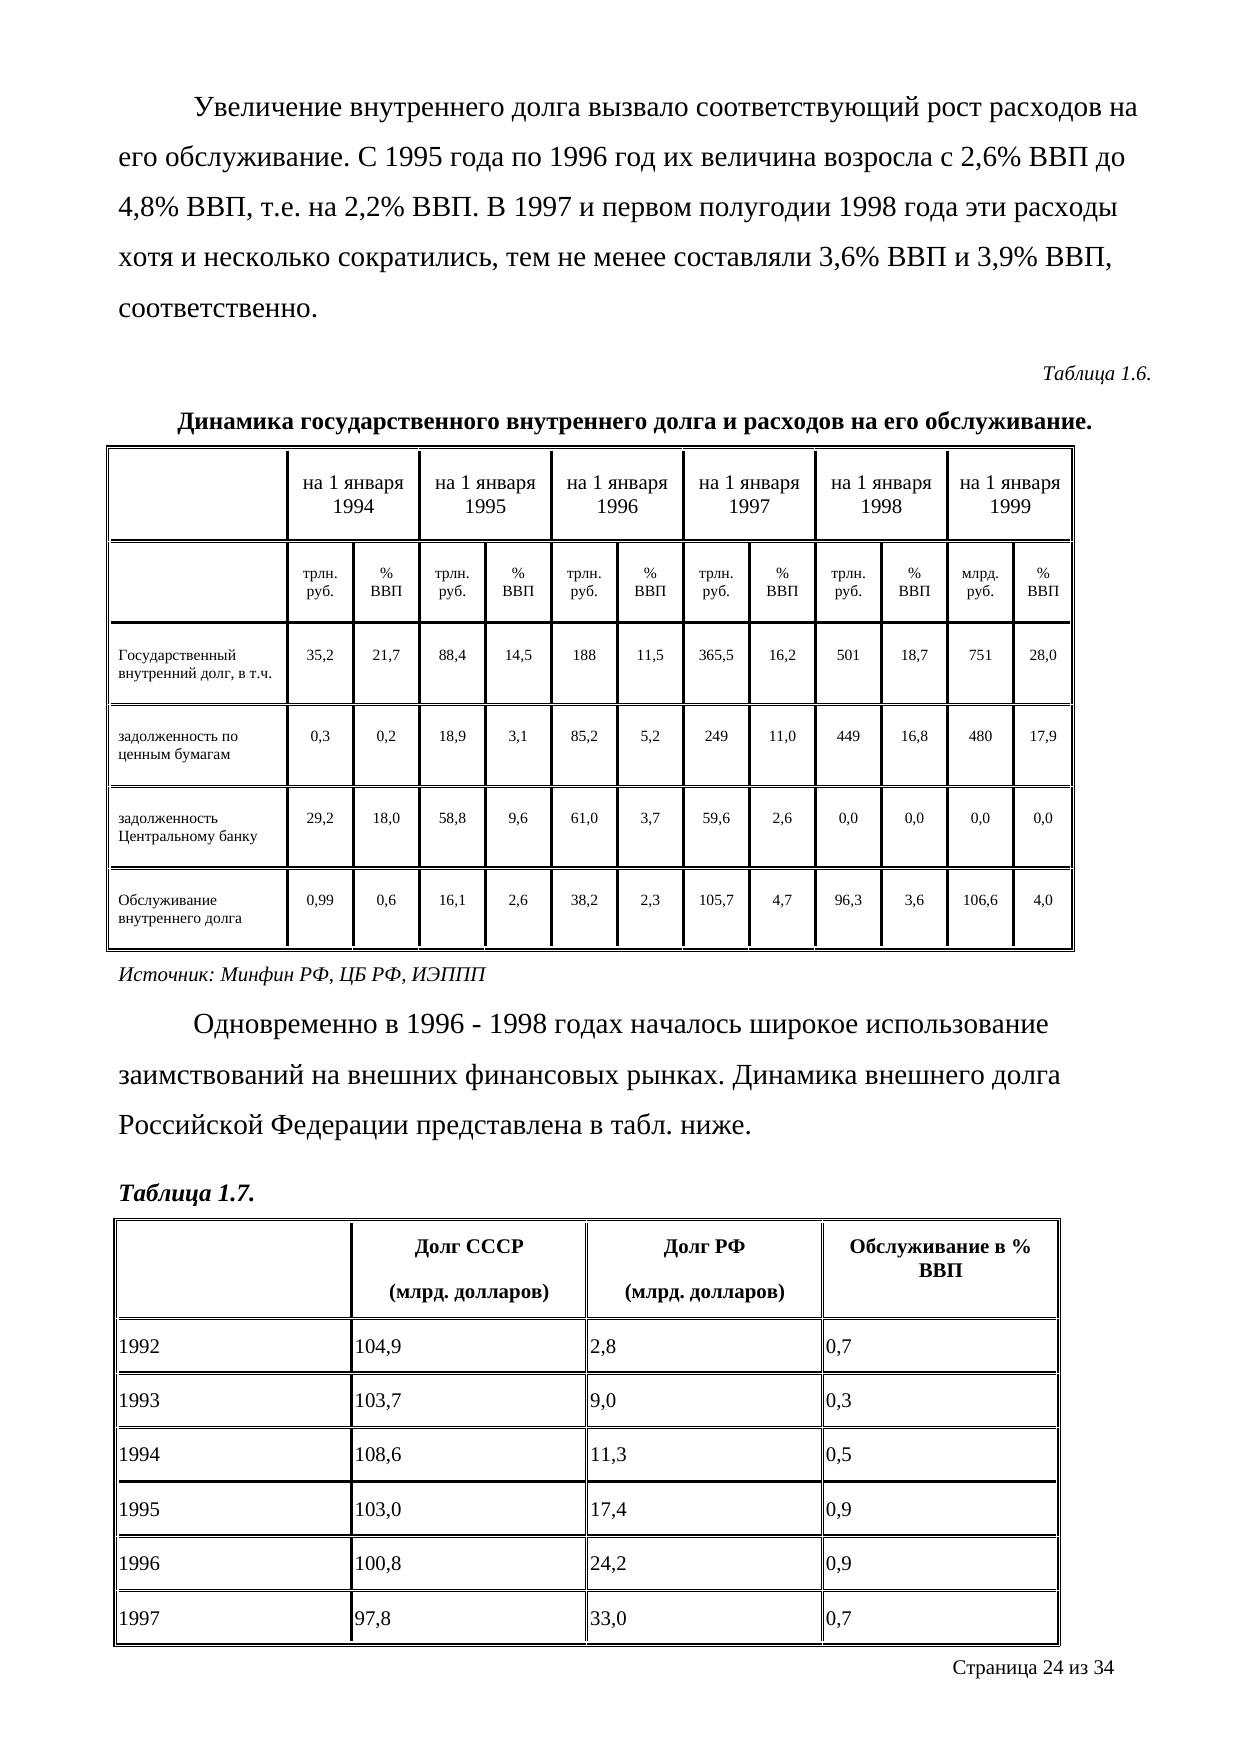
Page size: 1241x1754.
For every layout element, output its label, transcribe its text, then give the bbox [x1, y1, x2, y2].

table_cell трлн. руб. [685, 543, 748, 621]
table_cell 21,7 [355, 624, 418, 703]
table_cell 11,0 [751, 706, 814, 784]
table_cell 3,7 [619, 788, 682, 866]
table_header [109, 449, 287, 539]
table_header на 1 января 1999 [947, 449, 1071, 539]
table_cell 365,5 [685, 624, 748, 703]
table_cell 18,7 [883, 624, 946, 703]
table_cell 0,99 [287, 870, 353, 948]
table_cell 0,9 [824, 1480, 1057, 1534]
text Таблица 1.6. [118, 361, 1152, 385]
table_cell Обслуживание внутреннего долга [109, 866, 287, 948]
table_cell 105,7 [683, 870, 749, 948]
table_cell [109, 539, 286, 621]
table_cell 2,6 [751, 788, 814, 866]
table_cell 1996 [117, 1534, 350, 1589]
table_header на 1 января 1994 [287, 447, 419, 539]
table_cell 100,8 [353, 1538, 585, 1589]
text Источник: Минфин РФ, ЦБ РФ, ИЭППП [118, 962, 1152, 986]
table_cell млрд. руб. [949, 543, 1012, 621]
table_cell 103,0 [353, 1483, 585, 1534]
table_cell 16,8 [883, 706, 946, 784]
table_cell 3,1 [487, 706, 550, 784]
table_cell 18,0 [355, 788, 418, 866]
table_cell 35,2 [289, 624, 352, 703]
table_cell % ВВП [1015, 539, 1072, 621]
table_cell 0,3 [824, 1371, 1058, 1426]
table_cell % ВВП [355, 543, 418, 621]
table_cell % ВВП [883, 543, 946, 621]
table_cell 96,3 [815, 870, 881, 948]
table_cell 0,7 [823, 1589, 1059, 1643]
table_cell 108,6 [353, 1429, 585, 1480]
table_cell 1992 [115, 1317, 351, 1371]
table_cell 2,6 [485, 870, 551, 948]
table_cell 9,6 [487, 788, 550, 866]
table_cell задолженность по ценным бумагам [107, 703, 287, 784]
table_cell 0,5 [823, 1426, 1059, 1480]
table_cell 1997 [115, 1589, 351, 1643]
text Одновременно в 1996 - 1998 годах началось широкое использование заимствований на внешних финансовых рынках. Динамика внешнего долга Российской Федерации представлена в табл. ниже. [118, 1007, 1152, 1141]
table_header Долг РФ (млрд. долларов) [587, 1221, 822, 1317]
table_cell задолженность Центральному банку [109, 785, 286, 866]
table_cell 249 [685, 706, 748, 784]
table_cell % ВВП [619, 543, 682, 621]
table_cell 0,0 [817, 788, 880, 866]
table_cell трлн. руб. [553, 543, 616, 621]
table_cell 11,3 [588, 1429, 821, 1480]
table_cell 2,8 [588, 1320, 821, 1371]
table_cell 103,7 [353, 1375, 585, 1426]
table_cell 0,0 [1015, 785, 1072, 866]
table_cell 9,0 [588, 1375, 821, 1426]
table_cell 3,6 [881, 870, 947, 948]
table_cell 2,3 [617, 870, 683, 948]
table_cell 106,6 [947, 870, 1013, 948]
table_cell 0,7 [823, 1317, 1059, 1371]
table_cell Государственный внутренний долг, в т.ч. [109, 621, 286, 703]
table_cell трлн. руб. [289, 543, 352, 621]
table_cell 0,9 [824, 1534, 1058, 1589]
table_cell 17,9 [1013, 703, 1073, 784]
table_cell 17,4 [588, 1483, 821, 1534]
table_header на 1 января 1997 [683, 447, 815, 539]
table_cell 24,2 [588, 1538, 821, 1589]
table_cell 1995 [117, 1480, 350, 1534]
table_cell 0,2 [355, 706, 418, 784]
table_cell 59,6 [685, 788, 748, 866]
table_cell % ВВП [751, 543, 814, 621]
table_cell 16,1 [419, 870, 485, 948]
table_cell 11,5 [619, 624, 682, 703]
table_cell 85,2 [553, 706, 616, 784]
text Увеличение внутреннего долга вызвало соответствующий рост расходов на его обслуживание. С 1995 года по 1996 год их величина возросла с 2,6% ВВП до 4,8% ВВП, т.е. на 2,2% ВВП. В 1997 и первом полугодии 1998 года эти расходы хотя и несколько сократились, тем не менее составляли 3,6% ВВП и 3,9% ВВП, соответственно. [118, 89, 1152, 323]
table_cell 16,2 [751, 624, 814, 703]
table_cell 751 [949, 624, 1012, 703]
text Динамика государственного внутреннего долга и расходов на его обслуживание. [118, 406, 1152, 435]
table_cell 0,3 [289, 706, 352, 784]
table_cell 97,8 [351, 1592, 587, 1643]
table_header [117, 1221, 351, 1317]
table_cell % ВВП [487, 543, 550, 621]
table_cell 4,7 [749, 870, 815, 948]
table_cell 29,2 [289, 788, 352, 866]
table_cell 104,9 [353, 1320, 585, 1371]
table_header Обслуживание в % ВВП [823, 1221, 1057, 1317]
table_cell 5,2 [619, 706, 682, 784]
table_cell трлн. руб. [817, 543, 880, 621]
table_header Долг СССР (млрд. долларов) [351, 1221, 587, 1317]
table_cell 480 [949, 706, 1012, 784]
table_cell 14,5 [487, 624, 550, 703]
table_cell 61,0 [553, 788, 616, 866]
table_cell 28,0 [1015, 621, 1071, 703]
table_cell 0,0 [949, 788, 1012, 866]
table_header на 1 января 1996 [551, 447, 683, 539]
table_cell 18,9 [421, 706, 484, 784]
table_cell 188 [553, 624, 616, 703]
table_cell 0,6 [353, 870, 419, 948]
table_cell 1993 [117, 1371, 350, 1426]
table_cell 33,0 [587, 1592, 822, 1643]
table_cell 501 [817, 624, 880, 703]
table_cell 88,4 [421, 624, 484, 703]
table_cell 38,2 [551, 870, 617, 948]
table_header на 1 января 1998 [815, 449, 947, 539]
table_header на 1 января 1995 [419, 449, 551, 539]
table_cell 4,0 [1013, 866, 1072, 948]
table_cell 58,8 [421, 788, 484, 866]
table_cell 449 [817, 706, 880, 784]
text Таблица 1.7. [118, 1178, 1152, 1207]
table_cell 0,0 [883, 788, 946, 866]
table_cell трлн. руб. [421, 543, 484, 621]
table_cell 1994 [115, 1426, 351, 1480]
